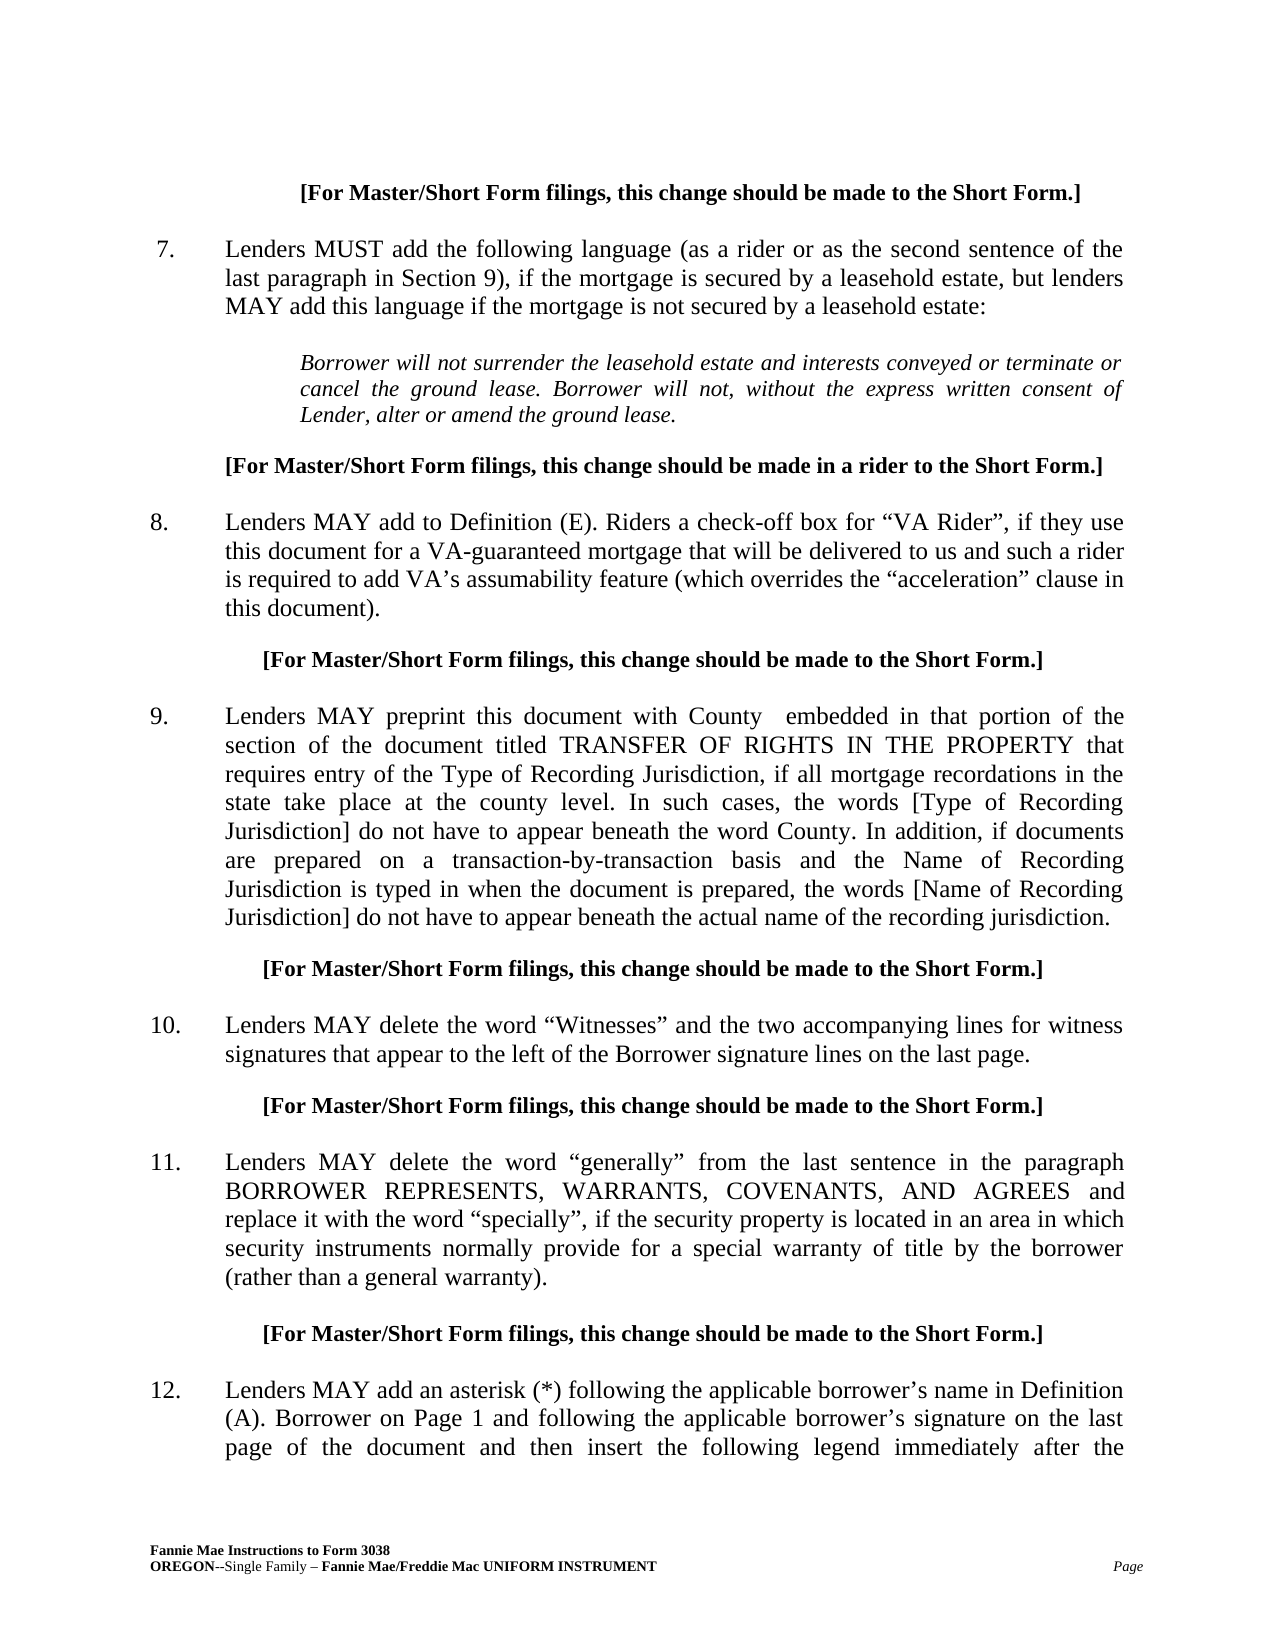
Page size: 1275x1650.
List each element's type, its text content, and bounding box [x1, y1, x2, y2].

text 9. Lenders preprint this document with County embedded in that portion of the section of the document titled TRANSFER OF RIGHTS IN THE PROPERTY that requires entry of the Type of Recording Jurisdiction, if all mortgage recordations in the state take place at the county level. In such cases, the words [Type of Recording Jurisdiction] do not have to appear beneath the word County. In addition, if documents are prepared on a transaction-by-transaction basis and the Name of Recording Jurisdiction is typed in when the document is prepared, the words [Name of Recording Jurisdiction] do not have to appear beneath the actual name of the recording jurisdiction. [150, 701, 1125, 931]
list Lenders delete the word “generally” from the last sentence in the paragraph BORROWER REPRESENTS, WARRANTS, COVENANTS, AND AGREES and replace it with the word “specially”, if the security property is located in an area in which security instruments normally provide for a special warranty of title by the borrower (rather than a general warranty). [150, 1147, 1125, 1291]
text 7. Lenders MUST add the following language (as a rider or as the second sentence of the last paragraph in Section 9), if the mortgage is secured by a leasehold estate, but lenders add this language if the mortgage is not secured by a leasehold estate: [150, 234, 1125, 320]
text [For Master/Short Form filings, this change should be made to the Short Form.] [300, 179, 1125, 205]
text [For Master/Short Form filings, this change should be made to the Short Form.] [262, 955, 1125, 982]
text Borrower will not surrender the leasehold estate and interests conveyed or terminate or cancel the ground lease. Borrower will not, without the express written consent of Lender, alter or amend the ground lease. [300, 349, 1125, 428]
text 10. Lenders delete the word “Witnesses” and the two accompanying lines for witness signatures that appear to the left of the Borrower signature lines on the last page. [150, 1010, 1125, 1068]
text [For Master/Short Form filings, this change should be made to the Short Form.] [262, 646, 1125, 672]
text [For Master/Short Form filings, this change should be made in a rider to the Short Form.] [225, 452, 1125, 478]
text [For Master/Short Form filings, this change should be made to the Short Form.] [262, 1092, 1125, 1118]
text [150, 1375, 1125, 1461]
text [For Master/Short Form filings, this change should be made to the Short Form.] [262, 1319, 1125, 1346]
text 8. Lenders add to Definition (E). Riders a check-off box for “VA Rider”, if they use this document for a VA-guaranteed mortgage that will be delivered to us and such a rider is required to add VA’s assumability feature (which overrides the “acceleration” clause in this document). [150, 507, 1125, 622]
